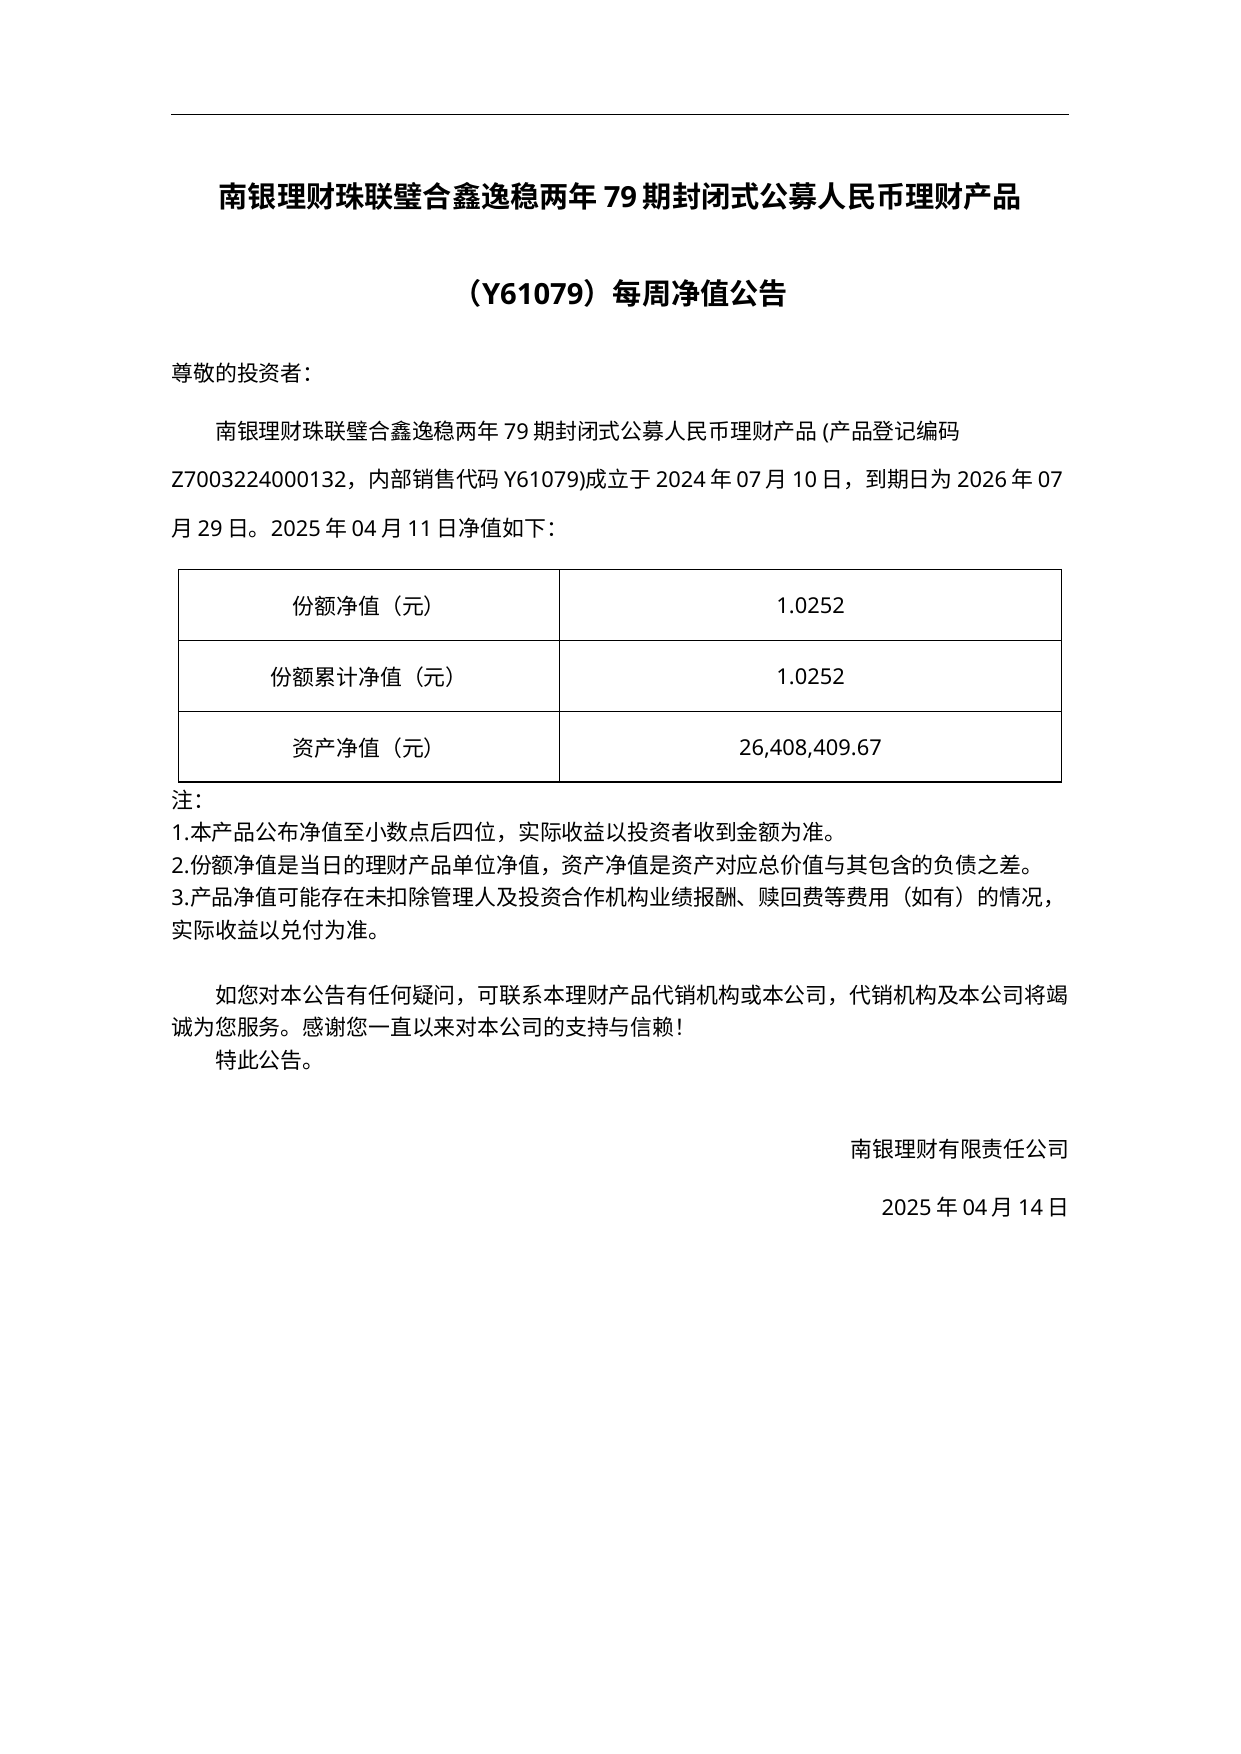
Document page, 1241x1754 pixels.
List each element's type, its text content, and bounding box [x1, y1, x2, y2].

text 2025年04月14日 [171, 1190, 1069, 1222]
text 南银理财珠联璧合鑫逸稳两年79期封闭式公募人民币理财产品（Y61079）每周净值公告 [171, 162, 1069, 324]
table_header 份额净值（元） [179, 570, 559, 640]
text 1.本产品公布净值至小数点后四位，实际收益以投资者收到金额为准。 [171, 815, 1069, 847]
text 2.份额净值是当日的理财产品单位净值，资产净值是资产对应总价值与其包含的负债之差。 [171, 847, 1069, 880]
table_cell 26,408,409.67 [560, 712, 1061, 781]
text 3.产品净值可能存在未扣除管理人及投资合作机构业绩报酬、赎回费等费用（如有）的情况，实际收益以兑付为准。 [171, 880, 1069, 945]
table_header 1.0252 [560, 570, 1061, 640]
text 特此公告。 [171, 1042, 1069, 1075]
table_cell 份额累计净值（元） [179, 641, 559, 711]
text 南银理财有限责任公司 [171, 1132, 1069, 1164]
text 尊敬的投资者： [171, 355, 1069, 388]
text 如您对本公告有任何疑问，可联系本理财产品代销机构或本公司，代销机构及本公司将竭诚为您服务。感谢您一直以来对本公司的支持与信赖！ [171, 977, 1069, 1042]
text 注： [171, 782, 1069, 815]
table_cell 资产净值（元） [179, 712, 559, 781]
text 南银理财珠联璧合鑫逸稳两年79期封闭式公募人民币理财产品 (产品登记编码Z7003224000132，内部销售代码Y61079)成立于2024年07月10日，到期日为2026年07月29日。2025年04月11日净值如下： [171, 413, 1069, 543]
table_cell 1.0252 [560, 641, 1061, 711]
